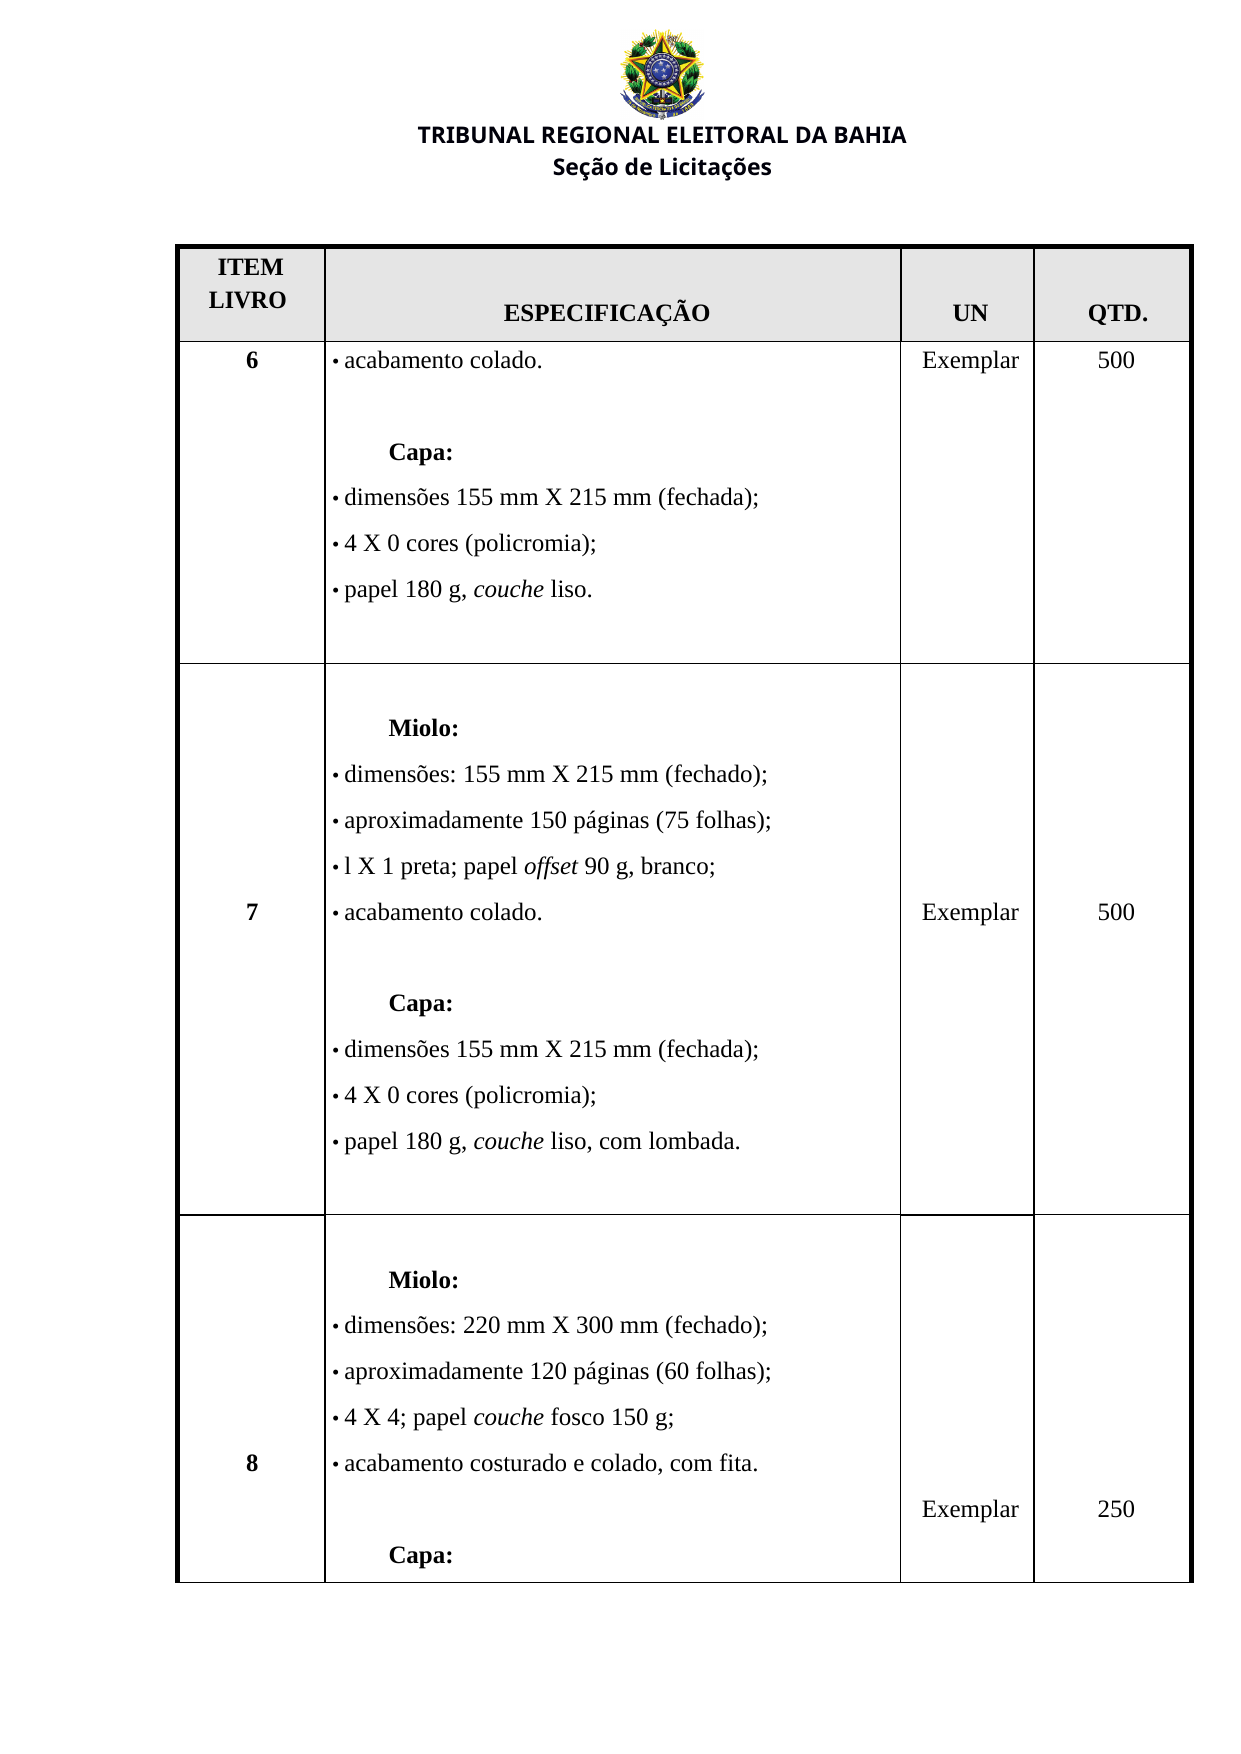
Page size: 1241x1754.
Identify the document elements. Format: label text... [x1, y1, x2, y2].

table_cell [326, 342, 900, 662]
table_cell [326, 1215, 900, 1582]
table_header UN [902, 249, 1033, 341]
table_cell Miolo: dimensões: 155 mm X 215 mm (fechado); aproximadamente 150 páginas (75 folhas); l X 1 preta; papel offset 90 g, branco; acabamento colado. Capa: dimensões 155 mm X 215 mm (fechada); 4 X 0 cores (policromia); papel 180 g, couche liso, com lombada. [326, 664, 900, 1214]
table_cell 250 [1035, 1215, 1189, 1582]
table_cell 500 [1035, 664, 1189, 1214]
table_cell 7 [180, 664, 324, 1214]
table_cell 6 [180, 342, 324, 662]
table_cell 8 [180, 1216, 324, 1582]
table_header ITEM LIVRO [180, 249, 324, 341]
table_header ESPECIFICAÇÃO [326, 249, 900, 341]
table_cell Exemplar [901, 664, 1033, 1214]
table_cell Exemplar [901, 342, 1033, 662]
table_header QTD. [1035, 249, 1189, 341]
table_cell Exemplar [901, 1216, 1033, 1582]
table_cell 500 [1035, 342, 1189, 662]
